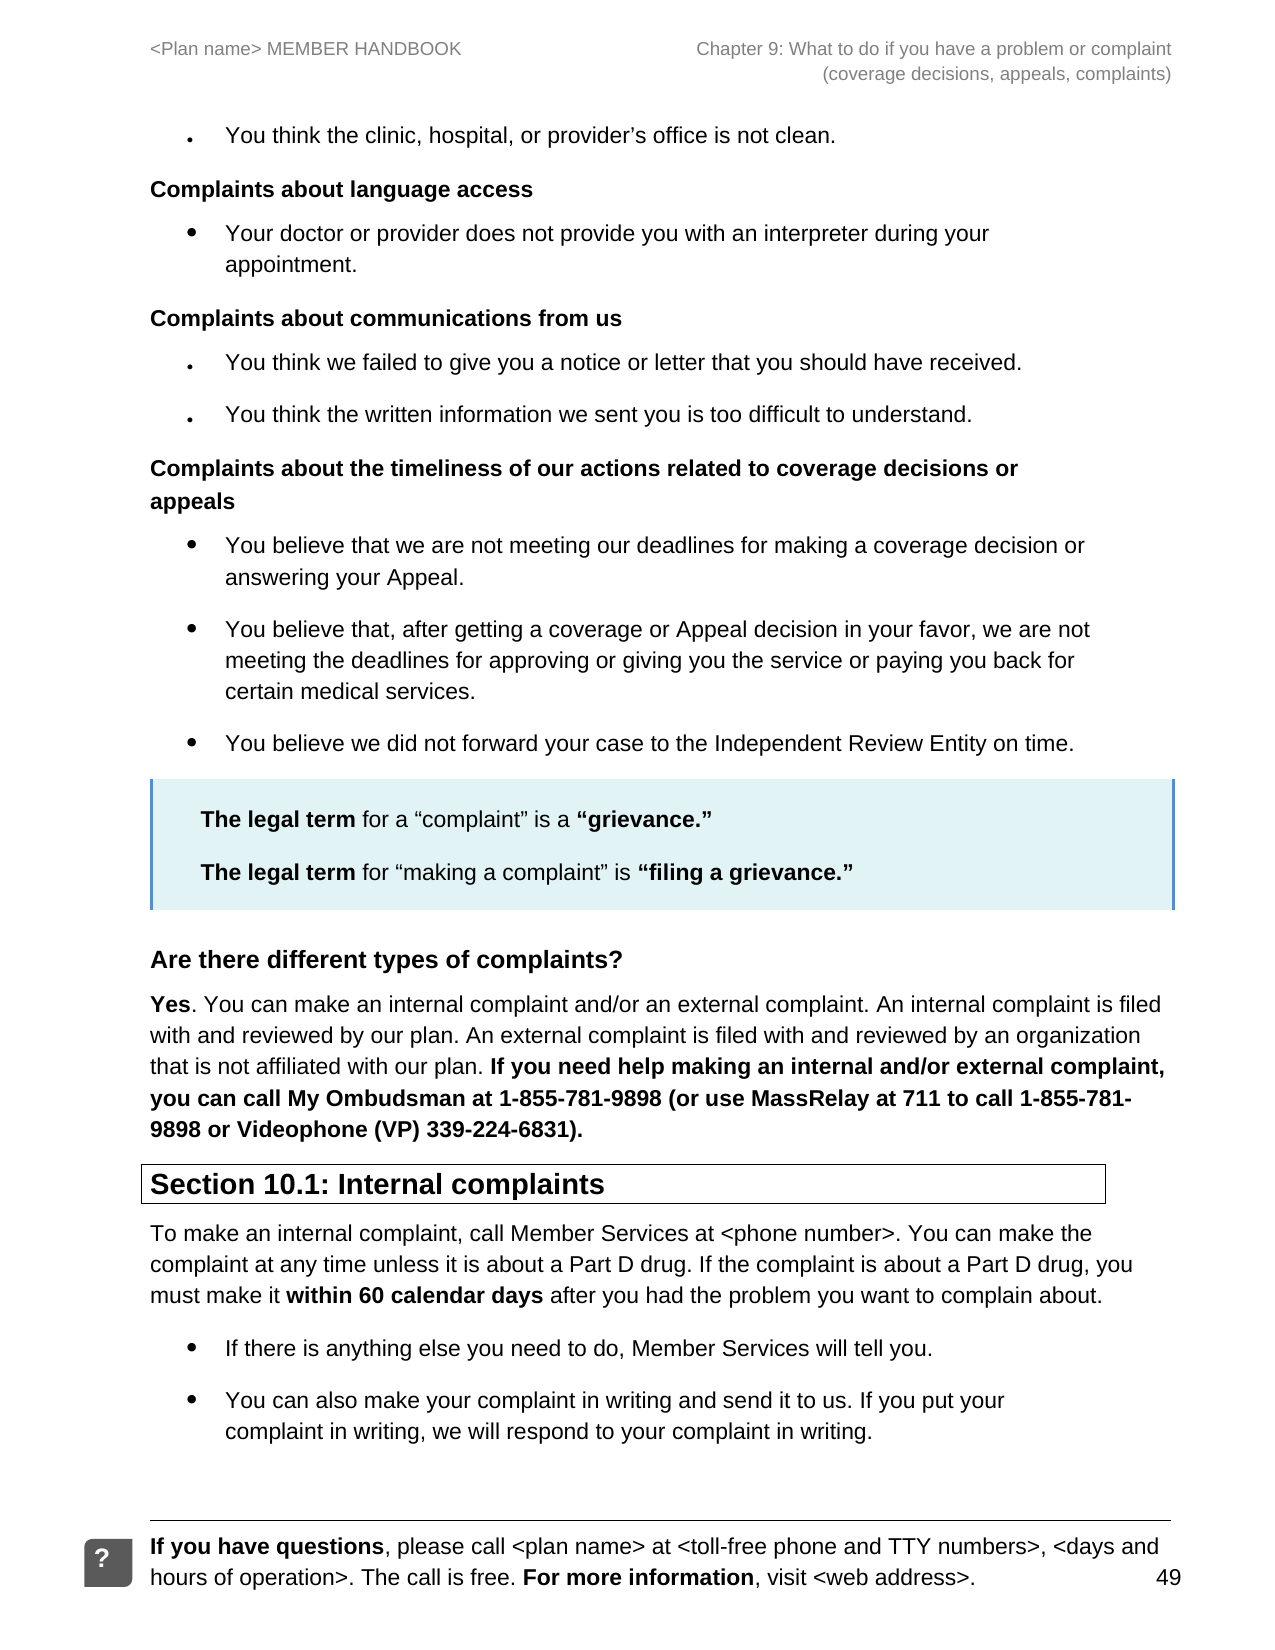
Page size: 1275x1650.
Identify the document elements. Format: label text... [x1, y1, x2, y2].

list To make an internal complaint, call Member Services at <phone number>. You can make the complaint at any time unless it is about a Part D drug. If the complaint is about a Part D drug, you must make it within 60 calendar days after you had the problem you want to complain about. [150, 1216, 1171, 1310]
list You believe we did not forward your case to the Independent Review Entity on time. [187, 727, 1096, 758]
list You think the written information we sent you is too difficult to understand. [187, 398, 1096, 429]
list If there is anything else you need to do, Member Services will tell you. [187, 1331, 1096, 1362]
text Yes. You can make an internal complaint and/or an external complaint. An internal complaint is filed with and reviewed by our plan. An external complaint is filed with and reviewed by an organization that is not affiliated with our plan. If you need help making an internal and/or external complaint, you can call My Ombudsman at 1-855-781-9898 (or use MassRelay at 711 to call 1-855-781-9898 or Videophone (VP) 339-224-6831). [150, 987, 1171, 1143]
list You believe that we are not meeting our deadlines for making a coverage decision or answering your Appeal. [187, 529, 1096, 591]
table_header The legal term for a “complaint” is a “grievance.” The legal term for “making a complaint” is “filing a grievance.” [153, 782, 1172, 907]
list You believe that, after getting a coverage or Appeal decision in your favor, we are not meeting the deadlines for approving or giving you the service or paying you back for certain medical services. [187, 612, 1096, 706]
subtitle Complaints about communications from us [150, 300, 1096, 333]
subtitle Complaints about language access [150, 171, 1096, 204]
subtitle Section 10.1: Internal complaints [142, 1165, 1105, 1203]
subtitle Complaints about the timeliness of our actions related to coverage decisions or appeals [150, 450, 1096, 516]
subtitle Are there different types of complaints? [150, 941, 1096, 975]
list You can also make your complaint in writing and send it to us. If you put your complaint in writing, we will respond to your complaint in writing. [187, 1383, 1096, 1446]
list You think the clinic, hospital, or provider’s office is not clean. [187, 118, 1096, 150]
list You think we failed to give you a notice or letter that you should have received. [187, 346, 1096, 377]
list Your doctor or provider does not provide you with an interpreter during your appointment. [187, 216, 1096, 279]
